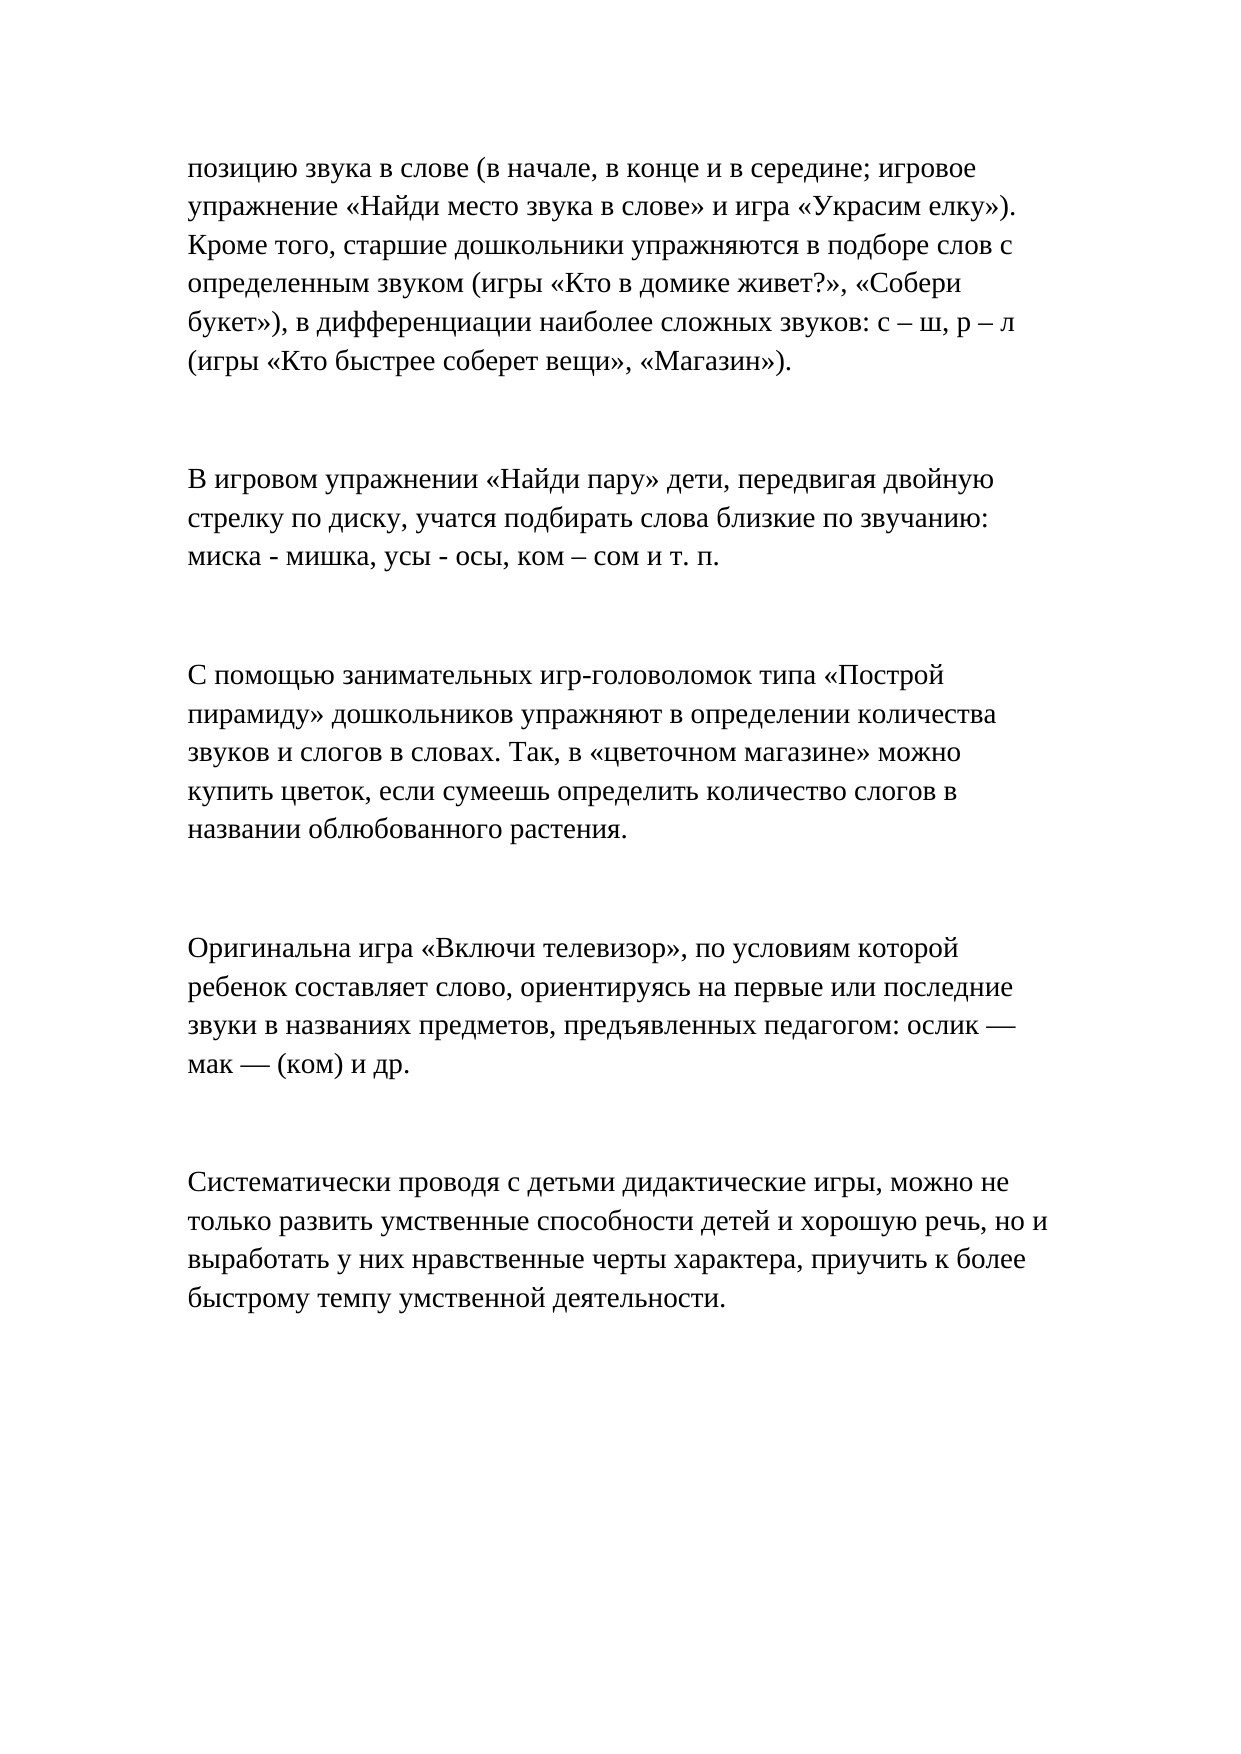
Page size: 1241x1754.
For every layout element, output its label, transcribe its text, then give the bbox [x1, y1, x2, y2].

text С помощью занимательных игр-головоломок типа «Построй пирамиду» дошкольников упражняют в определении количества звуков и слогов в словах. Так, в «цветочном магазине» можно купить цветок, если сумеешь определить количество слогов в названии облюбованного растения. [187, 657, 1053, 845]
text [187, 150, 1053, 376]
text Оригинальна игра «Включи телевизор», по условиям которой ребенок составляет слово, ориентируясь на первые или последние звуки в названиях предметов, предъявленных педагогом: ослик — мак — (ком) и др. [187, 930, 1053, 1079]
text В игровом упражнении «Найди пару» дети, передвигая двойную стрелку по диску, учатся подбирать слова близкие по звучанию: миска - мишка, усы - осы, ком – сом и т. п. [187, 461, 1053, 572]
text Систематически проводя с детьми дидактические игры, можно не только развить умственные способности детей и хорошую речь, но и выработать у них нравственные черты характера, приучить к более быстрому темпу умственной деятельности. [187, 1164, 1053, 1314]
